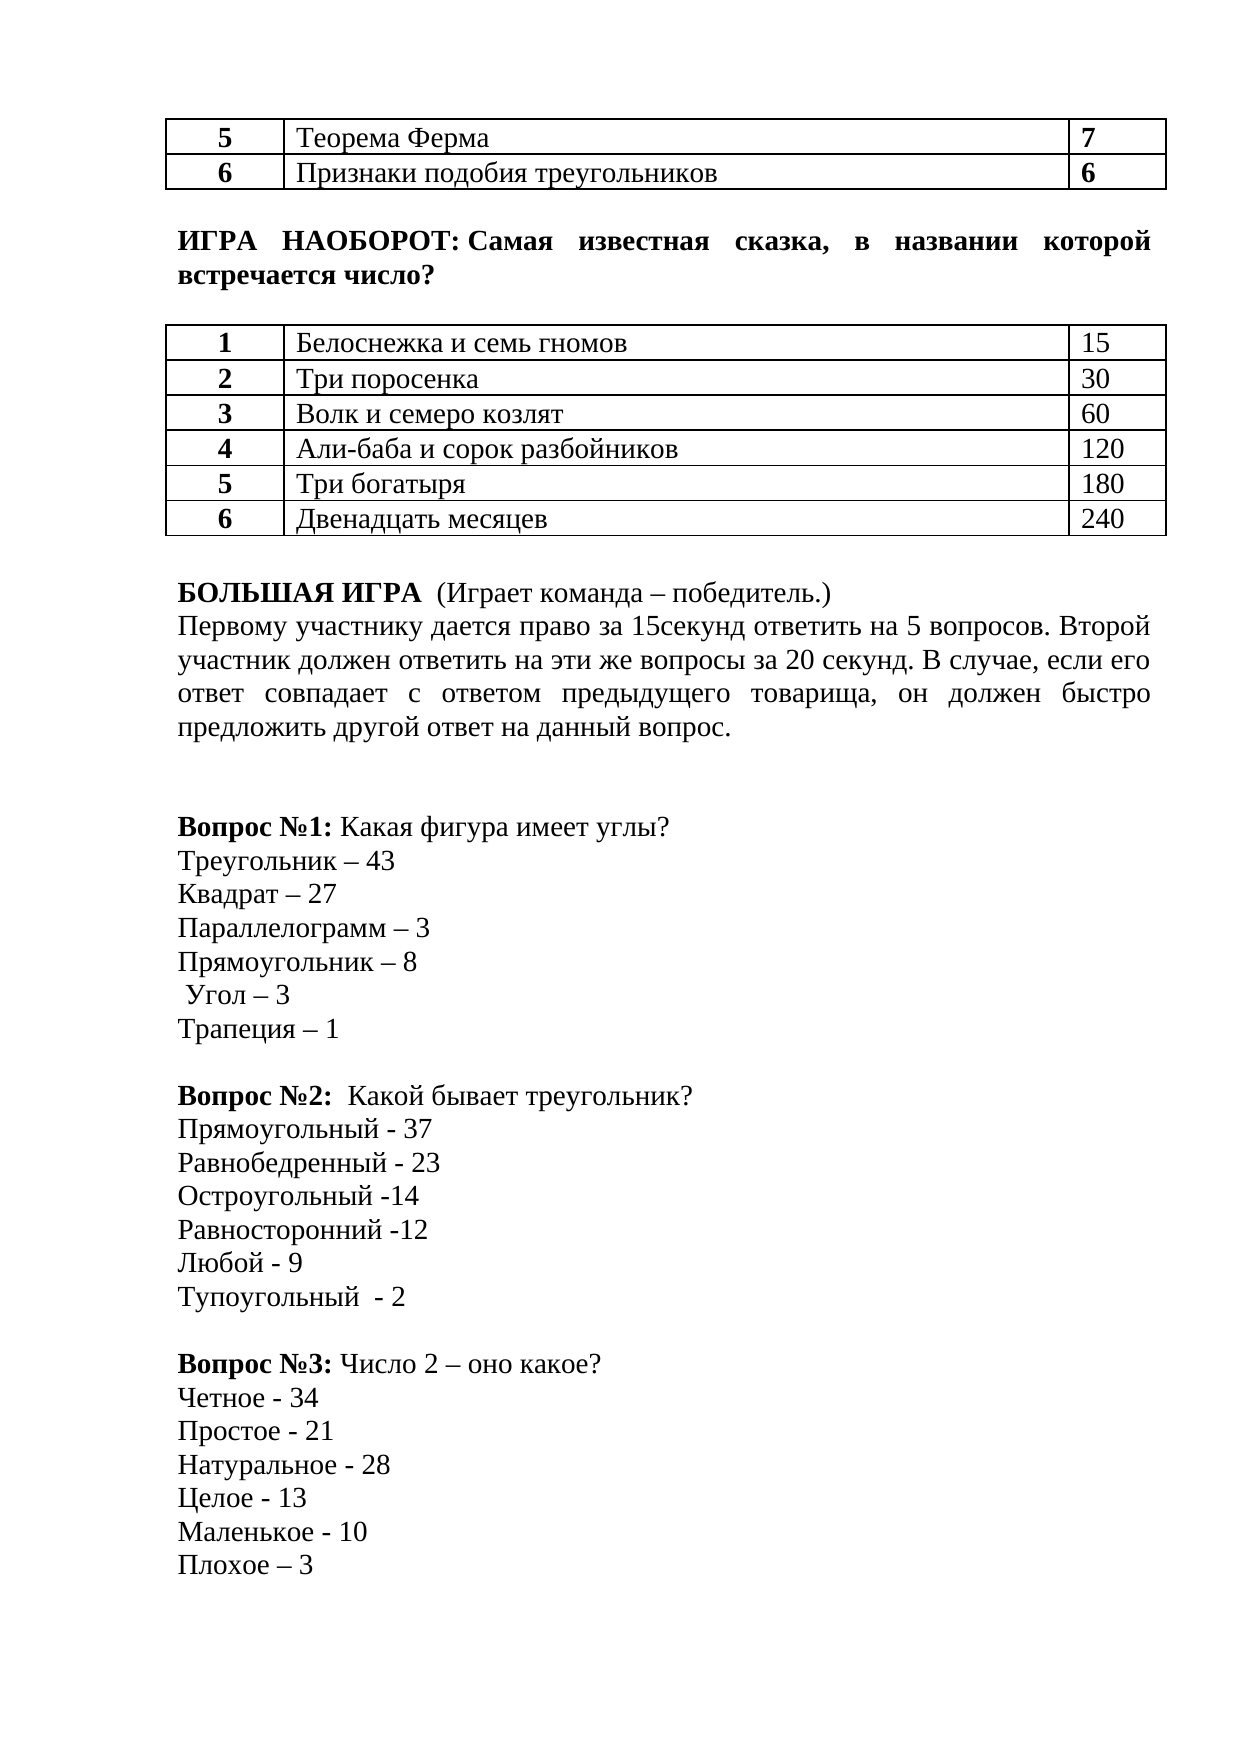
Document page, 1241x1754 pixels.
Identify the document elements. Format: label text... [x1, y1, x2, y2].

table_cell 6 [167, 155, 283, 188]
table_cell 30 [1070, 361, 1165, 394]
text БОЛЬШАЯ ИГРА (Играет команда – победитель.) [177, 575, 1152, 608]
text Маленькое - 10 [177, 1514, 1152, 1547]
text Вопрос №2: Какой бывает треугольник? [177, 1078, 1152, 1111]
table_cell 6 [1070, 155, 1165, 188]
table_cell 5 [167, 120, 283, 153]
table_cell 120 [1070, 431, 1165, 464]
table_cell Признаки подобия треугольников [285, 155, 1068, 188]
table_cell 6 [167, 501, 283, 535]
text Треугольник – 43 [177, 843, 1152, 877]
table_cell 5 [167, 466, 283, 499]
table_header 1 [167, 326, 283, 359]
text Угол – 3 [177, 977, 1152, 1011]
text Целое - 13 [177, 1480, 1152, 1514]
text Равнобедренный - 23 [177, 1145, 1152, 1178]
table_cell Али-баба и сорок разбойников [285, 431, 1068, 464]
text Первому участнику дается право за 15секунд ответить на 5 вопросов. Второй участник должен ответить на эти же вопросы за 20 секунд. В случае, если его ответ совпадает с ответом предыдущего товарища, он должен быстро предложить другой ответ на данный вопрос. [177, 608, 1152, 742]
table_cell Теорема Ферма [285, 120, 1068, 153]
table_cell 60 [1070, 396, 1165, 429]
table_cell 240 [1070, 501, 1165, 535]
text ИГРА НАОБОРОТ: Самая известная сказка, в названии которой встречается число? [177, 223, 1152, 291]
text Трапеция – 1 [177, 1011, 1152, 1044]
table_cell Волк и семеро козлят [285, 396, 1068, 429]
table_cell Три поросенка [285, 361, 1068, 394]
text Любой - 9 [177, 1246, 1152, 1279]
table_cell 2 [167, 361, 283, 394]
table_cell 4 [167, 431, 283, 464]
text Плохое – 3 [177, 1547, 1152, 1581]
table_cell 180 [1070, 466, 1165, 499]
table_header 15 [1070, 326, 1165, 359]
text Прямоугольник – 8 [177, 944, 1152, 977]
text Натуральное - 28 [177, 1447, 1152, 1480]
text Простое - 21 [177, 1413, 1152, 1447]
table_header Белоснежка и семь гномов [285, 326, 1068, 359]
text Параллелограмм – 3 [177, 910, 1152, 944]
table_cell 7 [1070, 120, 1165, 153]
text Вопрос №1: Какая фигура имеет углы? [177, 809, 1152, 843]
text Вопрос №3: Число 2 – оно какое? [177, 1346, 1152, 1380]
table_cell Двенадцать месяцев [285, 501, 1068, 535]
text Четное - 34 [177, 1380, 1152, 1413]
text Тупоугольный - 2 [177, 1279, 1152, 1313]
text Равносторонний -12 [177, 1212, 1152, 1246]
text Прямоугольный - 37 [177, 1111, 1152, 1145]
text Квадрат – 27 [177, 877, 1152, 910]
text Остроугольный -14 [177, 1178, 1152, 1212]
table_cell 3 [167, 396, 283, 429]
table_cell Три богатыря [285, 466, 1068, 499]
